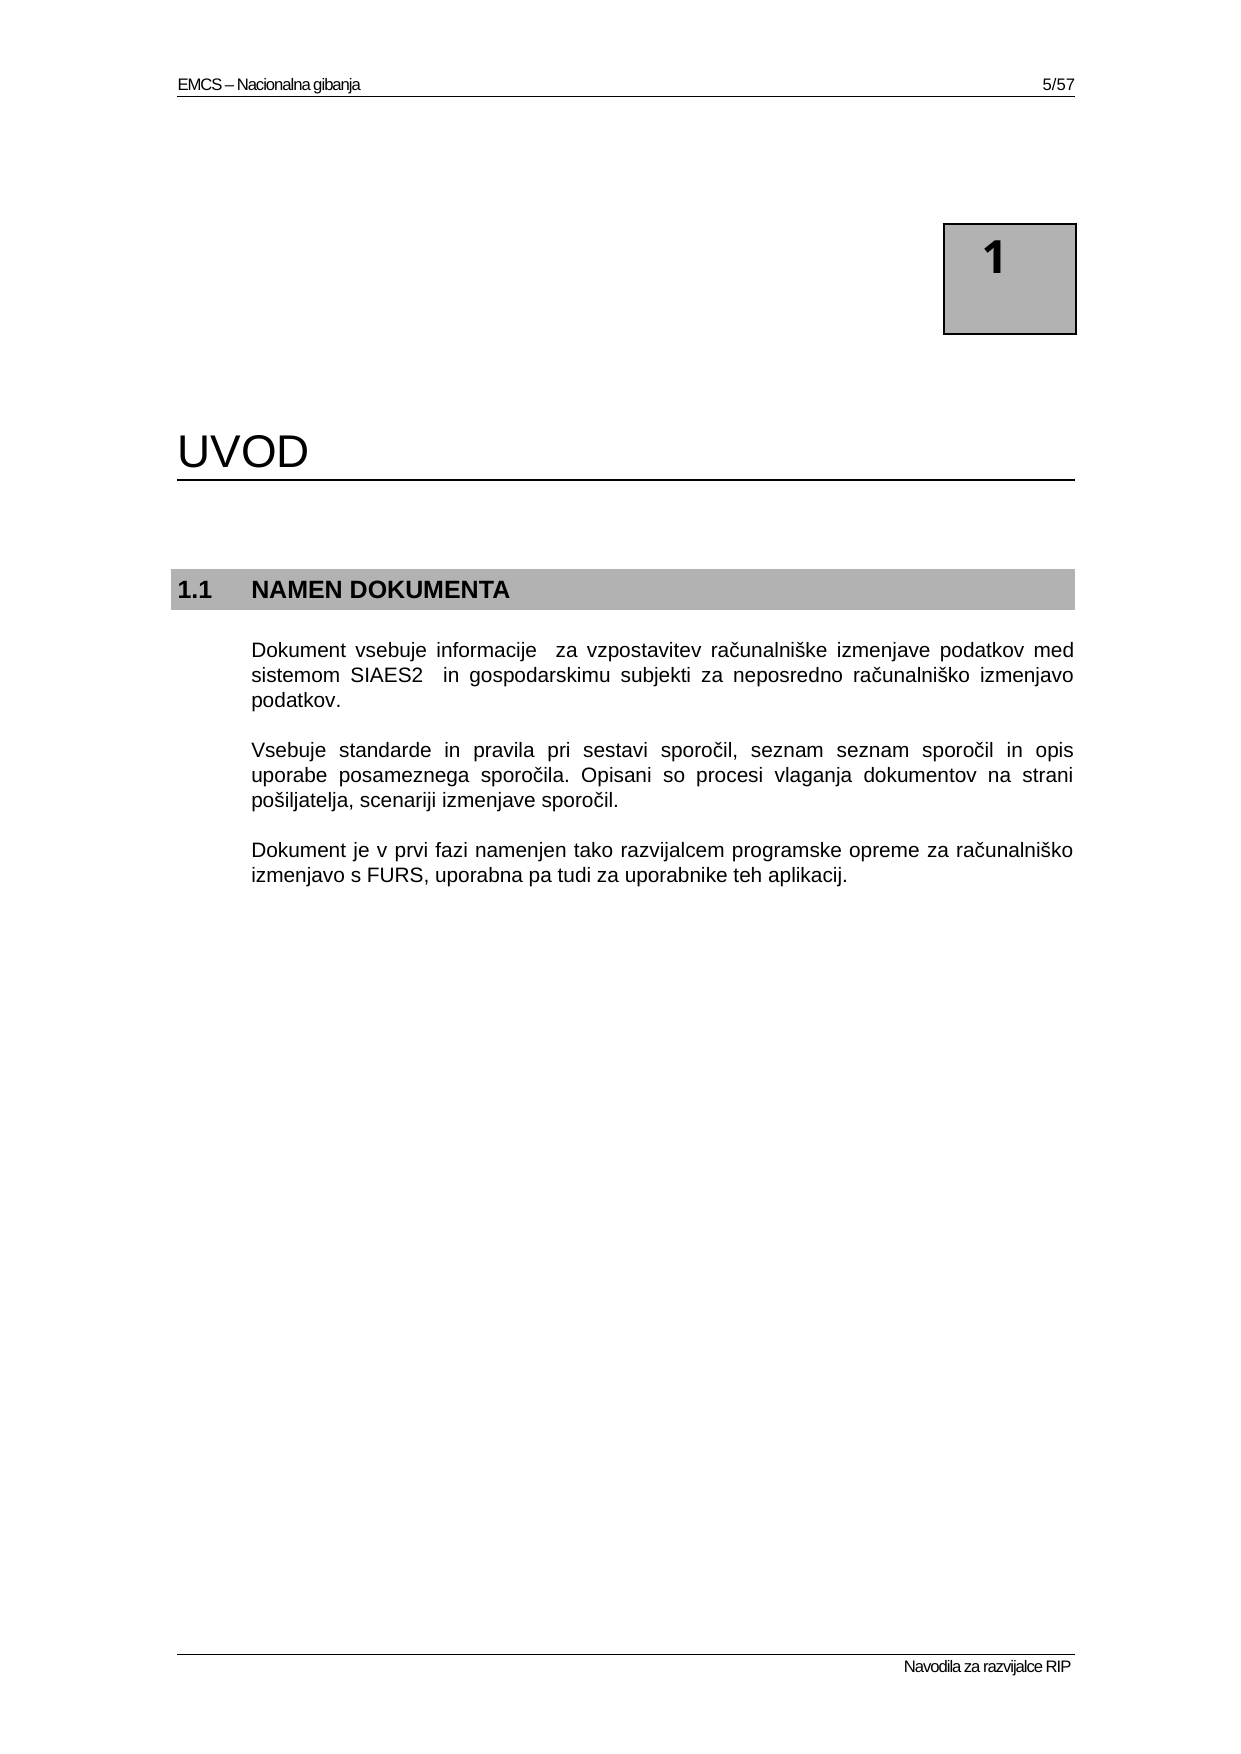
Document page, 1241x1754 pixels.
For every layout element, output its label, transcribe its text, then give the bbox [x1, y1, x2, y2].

text Dokument je v prvi fazi namenjen tako razvijalcem programske opreme za računalniško izmenjavo s FURS, uporabna pa tudi za uporabnike teh aplikacij. [251, 836, 1075, 886]
text uvod [177, 424, 1075, 479]
text Dokument vsebuje informacije za vzpostavitev računalniške izmenjave podatkov med sistemom SIAES2 in gospodarskimu subjekti za neposredno računalniško izmenjavo podatkov. [251, 636, 1075, 711]
subtitle namen dokumenta [171, 569, 1075, 610]
text Vsebuje standarde in pravila pri sestavi sporočil, seznam seznam sporočil in opis uporabe posameznega sporočila. Opisani so procesi vlaganja dokumentov na strani pošiljatelja, scenariji izmenjave sporočil. [251, 736, 1075, 811]
